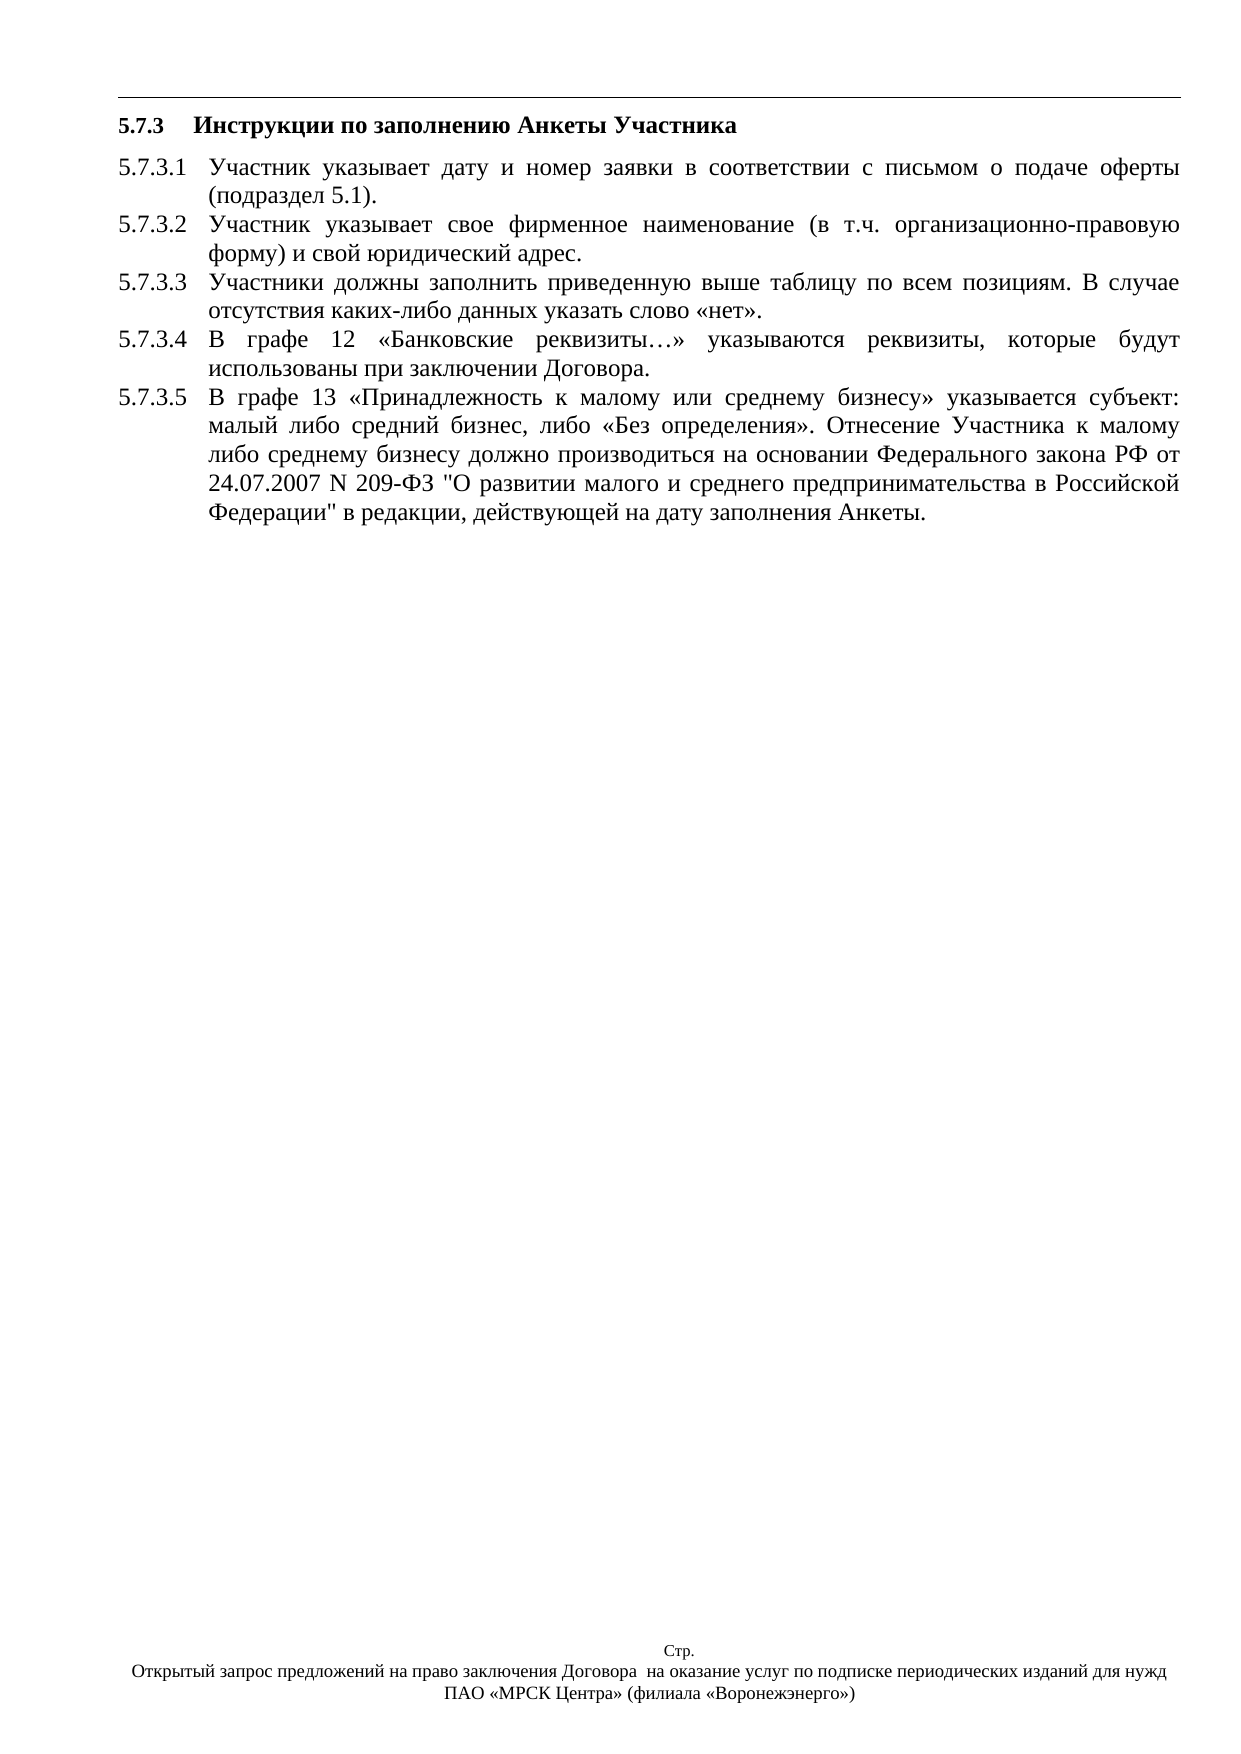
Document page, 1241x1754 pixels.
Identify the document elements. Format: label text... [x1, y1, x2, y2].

list Участник указывает дату и номер заявки в соответствии с письмом о подаче оферты (подраздел 5.1). [118, 152, 1181, 209]
list В графе 13 «Принадлежность к малому или среднему бизнесу» указывается субъект: малый либо средний бизнес, либо «Без определения». Отнесение Участника к малому либо среднему бизнесу должно производиться на основании Федерального закона РФ от 24.07.2007 N 209-ФЗ "О развитии малого и среднего предпринимательства в Российской Федерации" в редакции, действующей на дату заполнения Анкеты. [118, 382, 1181, 526]
subtitle Инструкции по заполнению Анкеты Участника [118, 111, 1181, 139]
list Участники должны заполнить приведенную выше таблицу по всем позициям. В случае отсутствия каких-либо данных указать слово «нет». [118, 267, 1181, 324]
list В графе 12 «Банковские реквизиты…» указываются реквизиты, которые будут использованы при заключении Договора. [118, 324, 1181, 382]
list Участник указывает свое фирменное наименование (в т.ч. организационно-правовую форму) и свой юридический адрес. [118, 209, 1181, 267]
